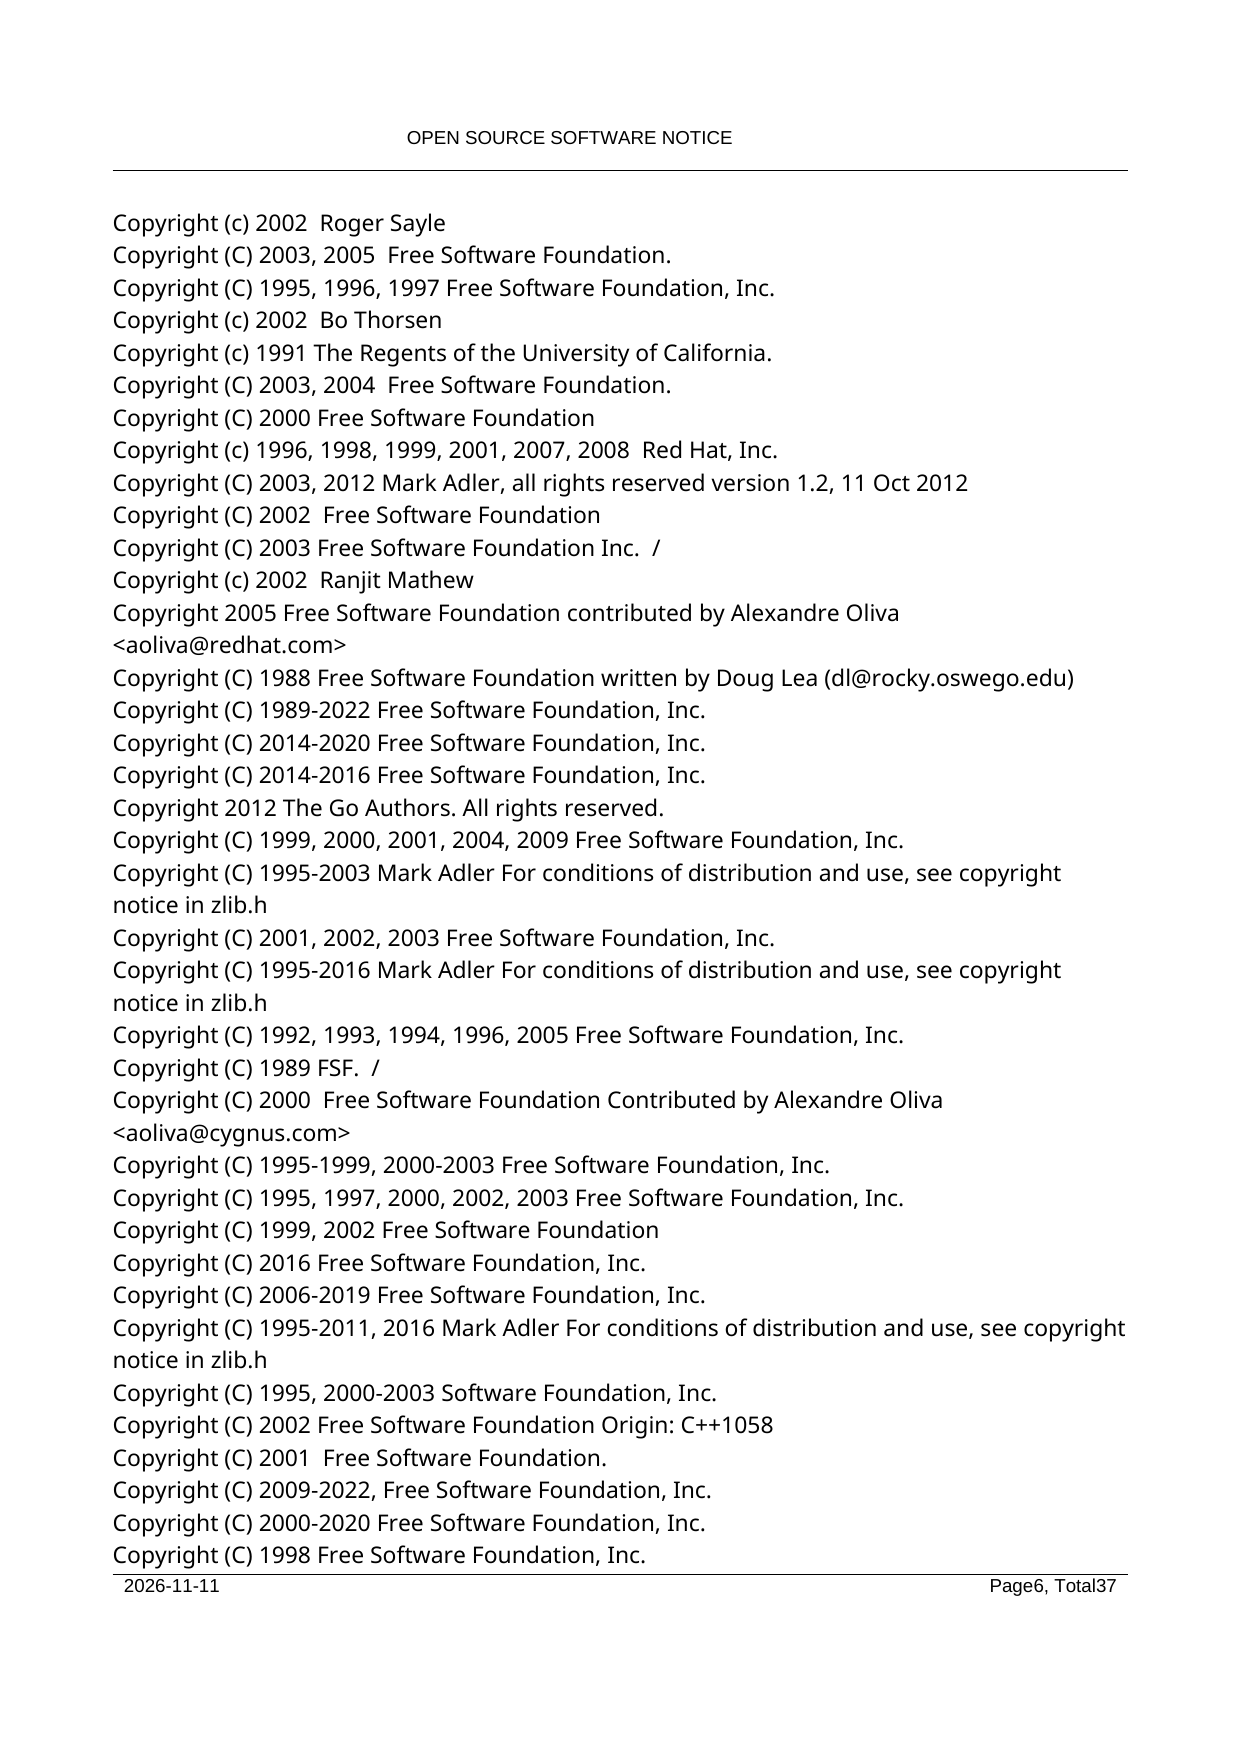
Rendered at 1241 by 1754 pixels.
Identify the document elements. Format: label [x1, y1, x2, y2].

text [112, 206, 1128, 1571]
